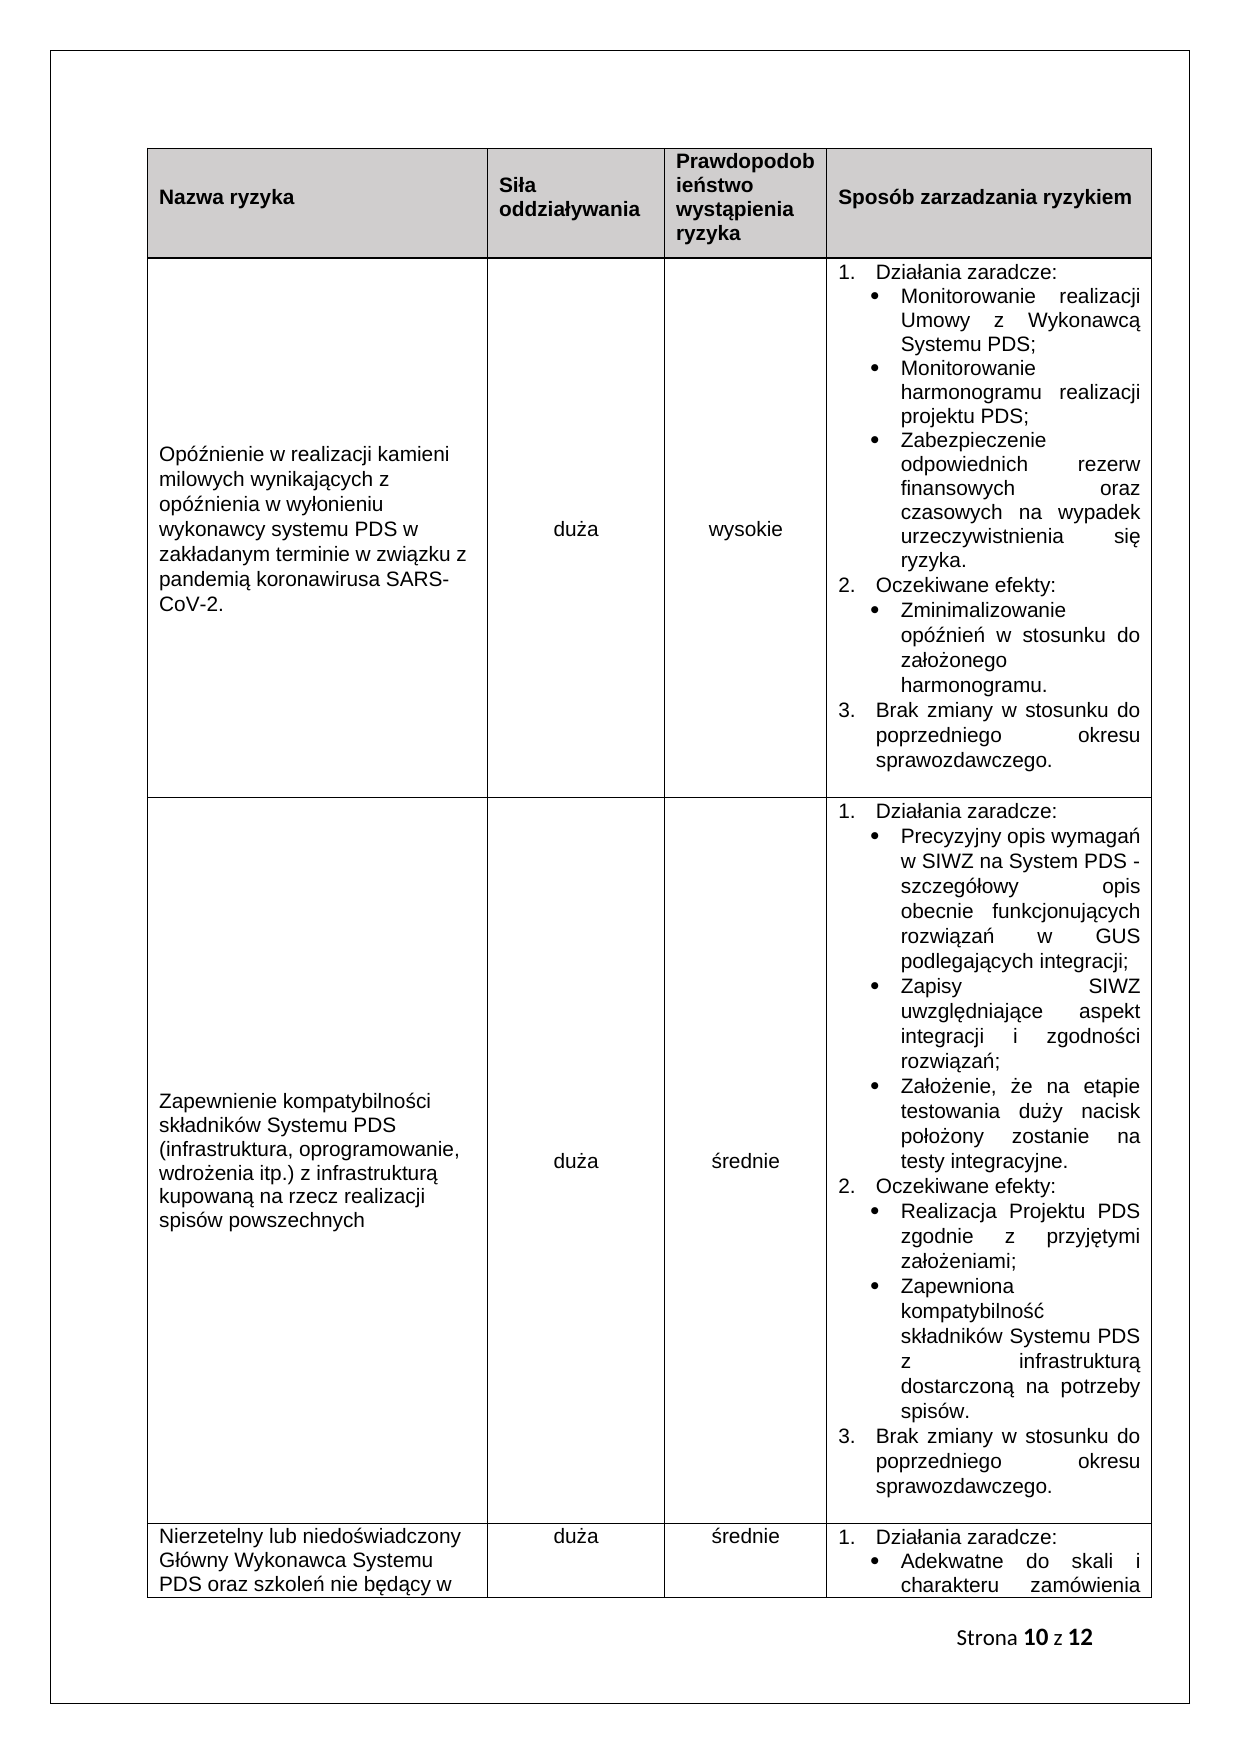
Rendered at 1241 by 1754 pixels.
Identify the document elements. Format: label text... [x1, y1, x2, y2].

table_cell duża [488, 1524, 664, 1597]
table_header Działania zaradcze: Monitorowanie realizacji Umowy z Wykonawcą Systemu PDS; Monitorowanie harmonogramu realizacji projektu PDS; Zabezpieczenie odpowiednich rezerw finansowych oraz czasowych na wypadek urzeczywistnienia się ryzyka. Oczekiwane efekty: Zminimalizowanie opóźnień w stosunku do założonego harmonogramu. Brak zmiany w stosunku do poprzedniego okresu sprawozdawczego. [827, 259, 1151, 797]
table_header Opóźnienie w realizacji kamieni milowych wynikających z opóźnienia w wyłonieniu wykonawcy systemu PDS w zakładanym terminie w związku z pandemią koronawirusa SARS-CoV-2. [148, 259, 487, 797]
table_cell średnie [665, 798, 826, 1523]
table_header Siła oddziaływania [488, 149, 664, 257]
table_cell średnie [665, 1524, 826, 1597]
table_header Sposób zarzadzania ryzykiem [827, 149, 1151, 257]
table_header wysokie [665, 259, 826, 797]
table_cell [827, 1524, 1151, 1597]
table_header duża [488, 259, 664, 797]
table_header Prawdopodobieństwo wystąpienia ryzyka [665, 149, 826, 257]
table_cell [148, 1524, 487, 1597]
table_cell Działania zaradcze: Precyzyjny opis wymagań w SIWZ na System PDS - szczegółowy opis obecnie funkcjonujących rozwiązań w GUS podlegających integracji; Zapisy SIWZ uwzględniające aspekt integracji i zgodności rozwiązań; Założenie, że na etapie testowania duży nacisk położony zostanie na testy integracyjne. Oczekiwane efekty: Realizacja Projektu PDS zgodnie z przyjętymi założeniami; Zapewniona kompatybilność składników Systemu PDS z infrastrukturą dostarczoną na potrzeby spisów. Brak zmiany w stosunku do poprzedniego okresu sprawozdawczego. [827, 798, 1151, 1523]
table_cell Zapewnienie kompatybilności składników Systemu PDS (infrastruktura, oprogramowanie, wdrożenia itp.) z infrastrukturą kupowaną na rzecz realizacji spisów powszechnych [148, 798, 487, 1523]
table_header Nazwa ryzyka [148, 149, 487, 257]
table_cell duża [488, 798, 664, 1523]
